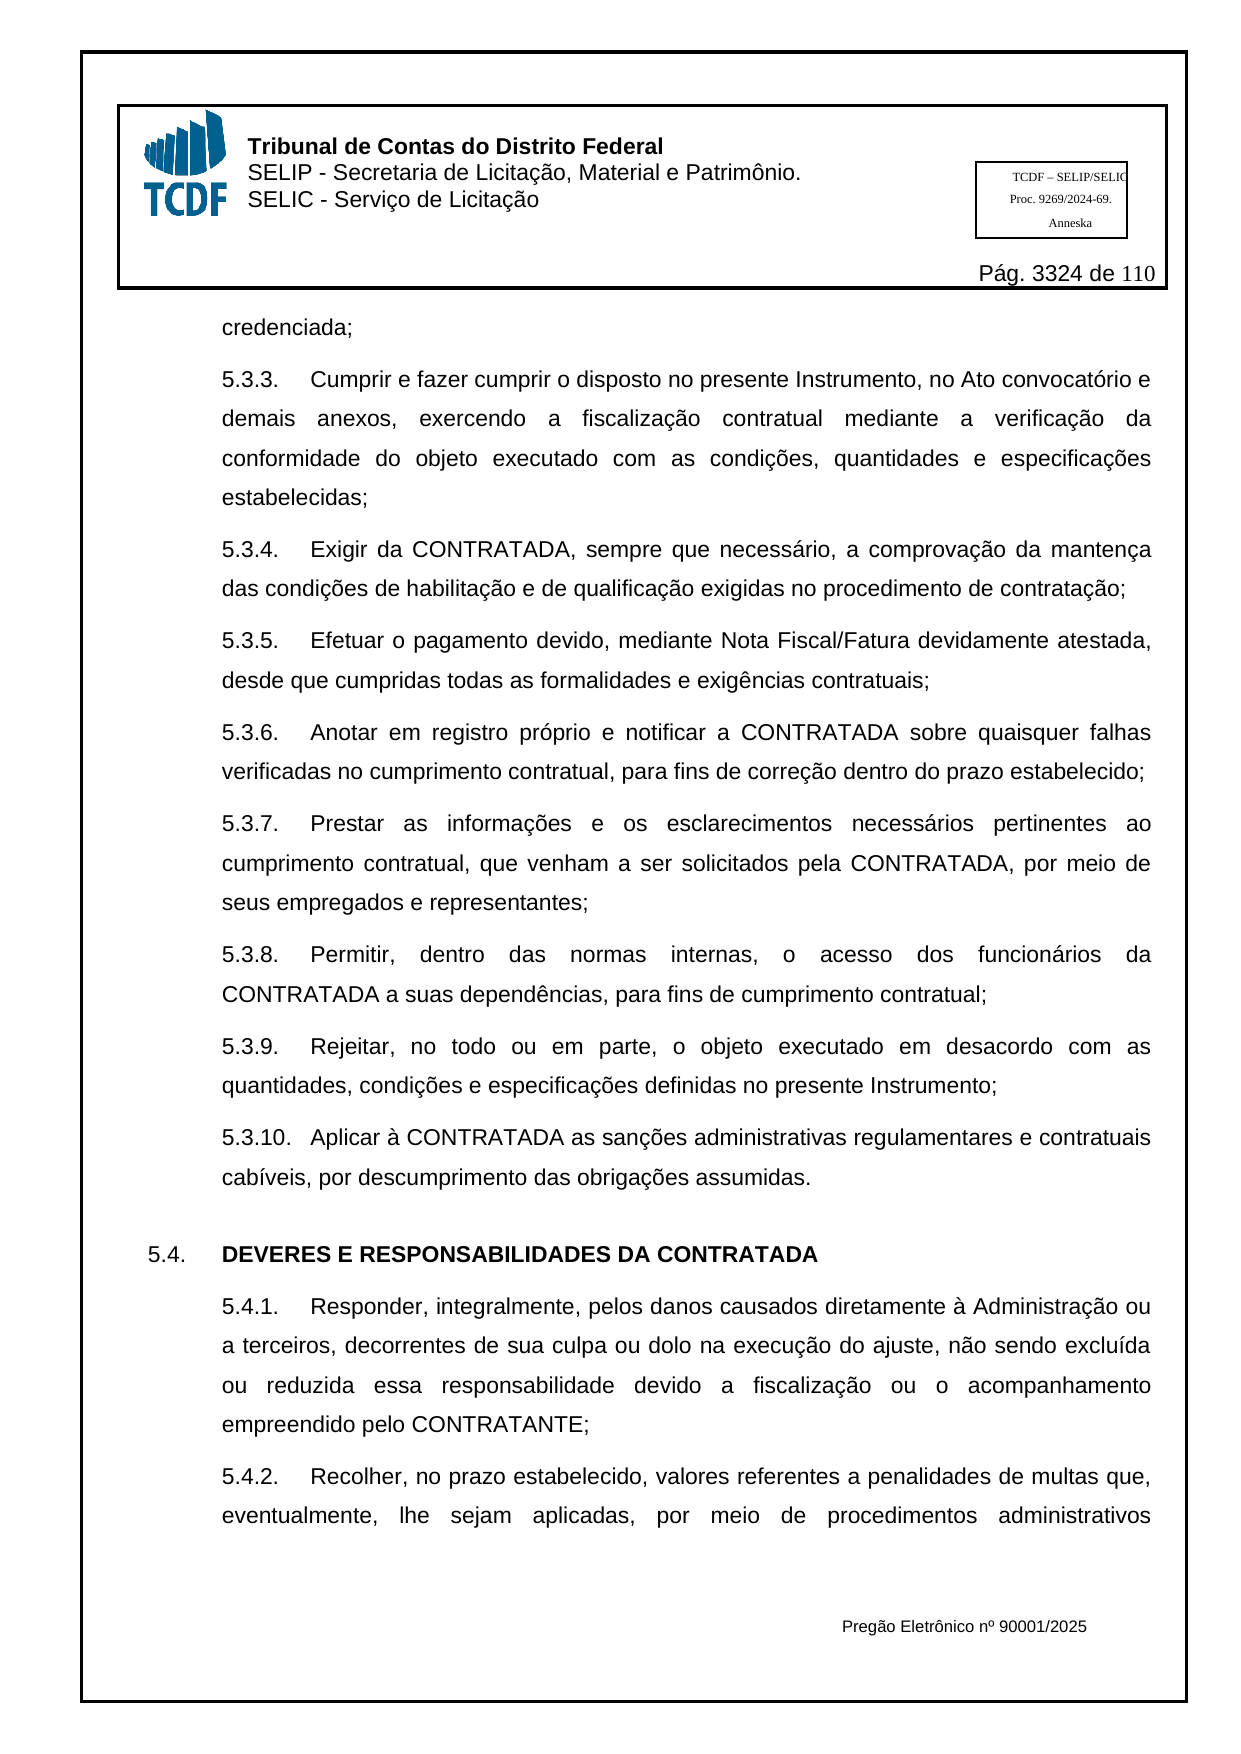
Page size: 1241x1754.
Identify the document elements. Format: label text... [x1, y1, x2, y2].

list DEVERES E RESPONSABILIDADES DA CONTRATADA [148, 1241, 1152, 1267]
list Aplicar à CONTRATADA as sanções administrativas regulamentares e contratuais cabíveis, por descumprimento das obrigações assumidas. [222, 1124, 1152, 1190]
list Efetuar o pagamento devido, mediante Nota Fiscal/Fatura devidamente atestada, desde que cumpridas todas as formalidades e exigências contratuais; [222, 627, 1152, 693]
list Anotar em registro próprio e notificar a CONTRATADA sobre quaisquer falhas verificadas no cumprimento contratual, para fins de correção dentro do prazo estabelecido; [222, 719, 1152, 785]
picture [129, 107, 241, 218]
list Exigir da CONTRATADA, sempre que necessário, a comprovação da mantença das condições de habilitação e de qualificação exigidas no procedimento de contratação; [222, 536, 1152, 602]
list Permitir, dentro das normas internas, o acesso dos funcionários da CONTRATADA a suas dependências, para fins de cumprimento contratual; [222, 941, 1152, 1007]
list Rejeitar, no todo ou em parte, o objeto executado em desacordo com as quantidades, condições e especificações definidas no presente Instrumento; [222, 1033, 1152, 1098]
list Cumprir e fazer cumprir o disposto no presente Instrumento, no Ato convocatório e demais anexos, exercendo a fiscalização contratual mediante a verificação da conformidade do objeto executado com as condições, quantidades e especificações estabelecidas; [222, 366, 1152, 510]
list Relacionar-se com a CONTRATADA somente por meio de pessoa por ela credenciada; [222, 313, 1152, 340]
list Responder, integralmente, pelos danos causados diretamente à Administração ou a terceiros, decorrentes de sua culpa ou dolo na execução do ajuste, não sendo excluída ou reduzida essa responsabilidade devido a fiscalização ou o acompanhamento empreendido pelo CONTRATANTE; [222, 1293, 1152, 1437]
list Prestar as informações e os esclarecimentos necessários pertinentes ao cumprimento contratual, que venham a ser solicitados pela CONTRATADA, por meio de seus empregados e representantes; [222, 810, 1152, 916]
